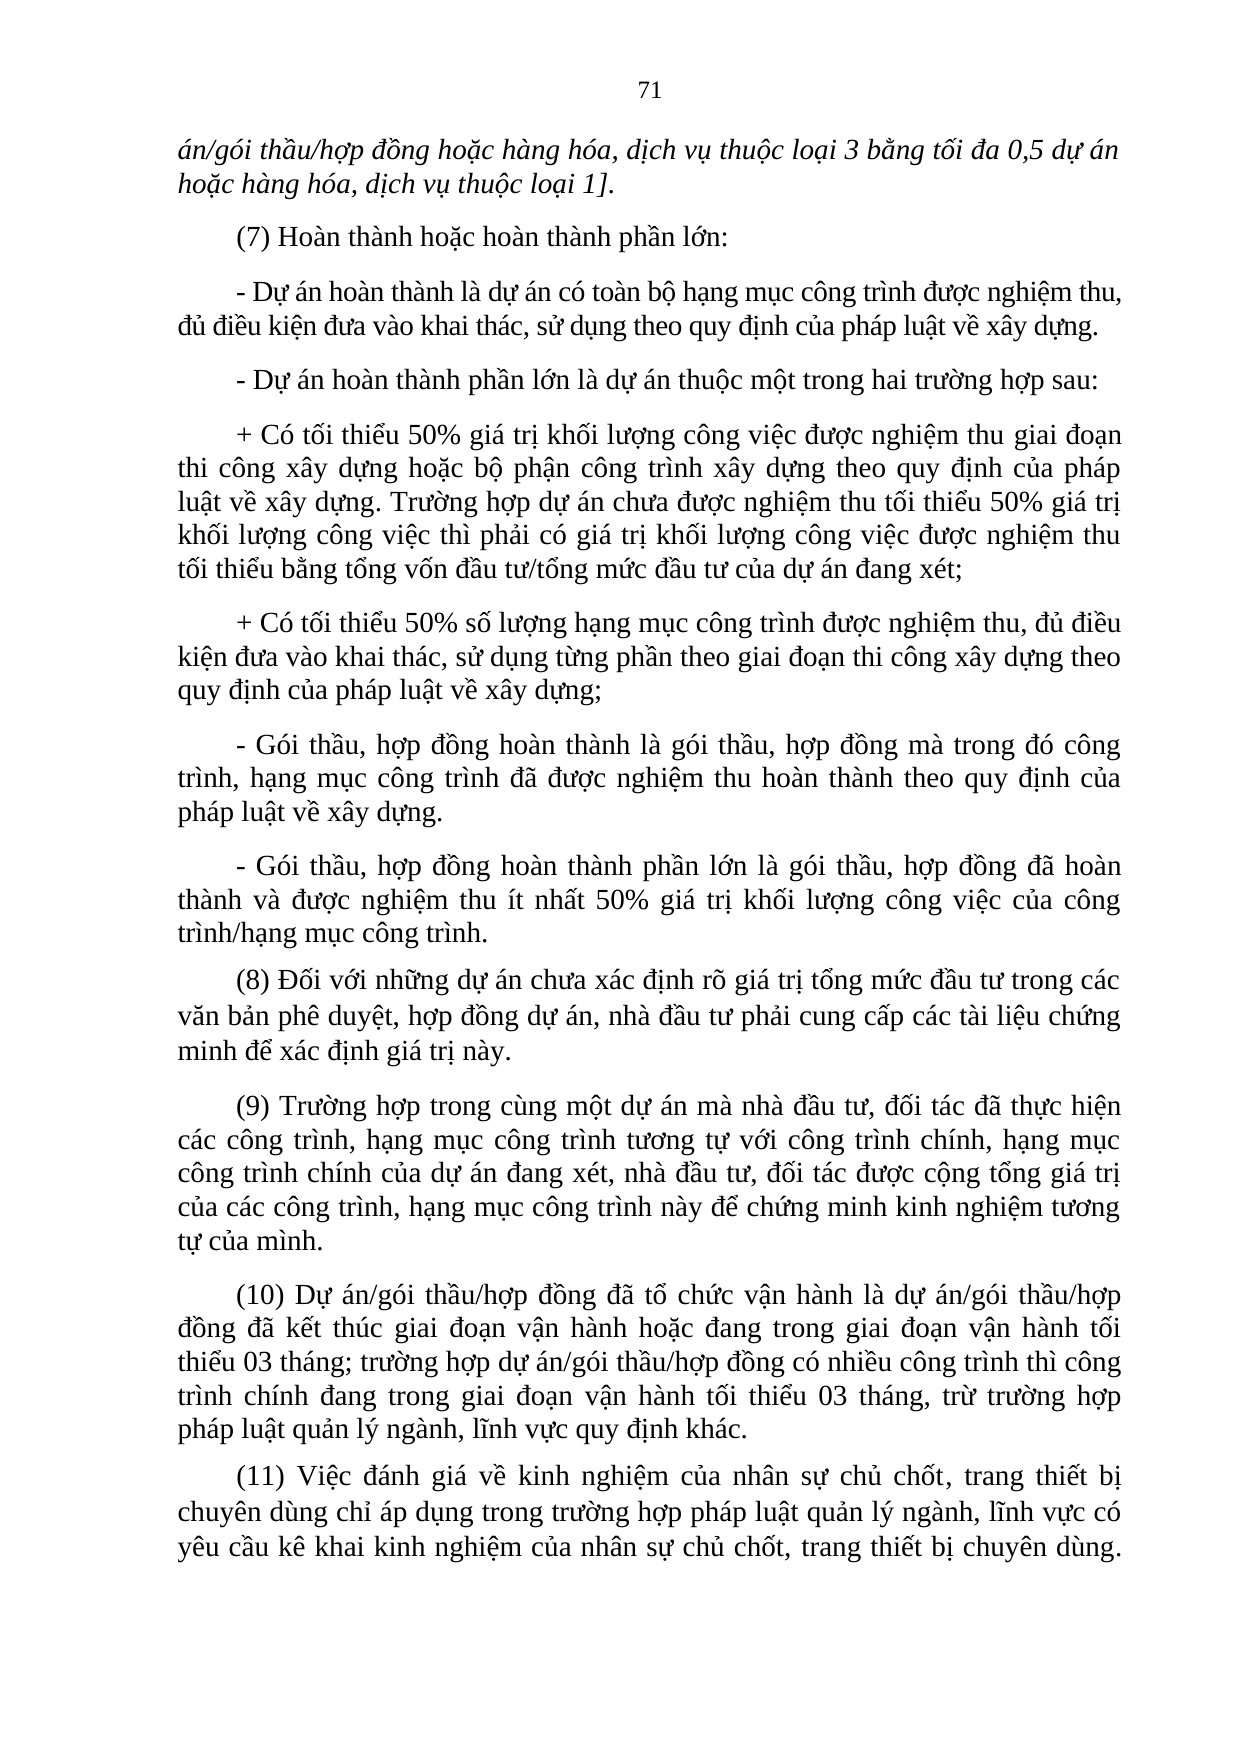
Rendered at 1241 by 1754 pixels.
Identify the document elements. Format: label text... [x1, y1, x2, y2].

text (10) Dự án/gói thầu/hợp đồng đã tổ chức vận hành là dự án/gói thầu/hợp đồng đã kết thúc giai đoạn vận hành hoặc đang trong giai đoạn vận hành tối thiểu 03 tháng; trường hợp dự án/gói thầu/hợp đồng có nhiều công trình thì công trình chính đang trong giai đoạn vận hành tối thiểu 03 tháng, trừ trường hợp pháp luật quản lý ngành, lĩnh vực quy định khác. [177, 1277, 1122, 1445]
text + Có tối thiểu 50% giá trị khối lượng công việc được nghiệm thu giai đoạn thi công xây dựng hoặc bộ phận công trình xây dựng theo quy định của pháp luật về xây dựng. Trường hợp dự án chưa được nghiệm thu tối thiểu 50% giá trị khối lượng công việc thì phải có giá trị khối lượng công việc được nghiệm thu tối thiểu bằng tổng vốn đầu tư/tổng mức đầu tư của dự án đang xét; [177, 417, 1122, 584]
text - Gói thầu, hợp đồng hoàn thành là gói thầu, hợp đồng mà trong đó công trình, hạng mục công trình đã được nghiệm thu hoàn thành theo quy định của pháp luật về xây dựng. [177, 727, 1122, 827]
text - Dự án hoàn thành là dự án có toàn bộ hạng mục công trình được nghiệm thu, đủ điều kiện đưa vào khai thác, sử dụng theo quy định của pháp luật về xây dựng. [177, 274, 1122, 342]
text (8) Đối với những dự án chưa xác định rõ giá trị tổng mức đầu tư trong các văn bản phê duyệt, hợp đồng dự án, nhà đầu tư phải cung cấp các tài liệu chứng minh để xác định giá trị này. [177, 961, 1122, 1068]
text - Dự án hoàn thành phần lớn là dự án thuộc một trong hai trường hợp sau: [177, 362, 1122, 396]
text (9) Trường hợp trong cùng một dự án mà nhà đầu tư, đối tác đã thực hiện các công trình, hạng mục công trình tương tự với công trình chính, hạng mục công trình chính của dự án đang xét, nhà đầu tư, đối tác được cộng tổng giá trị của các công trình, hạng mục công trình này để chứng minh kinh nghiệm tương tự của mình. [177, 1088, 1122, 1256]
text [177, 1457, 1122, 1563]
text - Gói thầu, hợp đồng hoàn thành phần lớn là gói thầu, hợp đồng đã hoàn thành và được nghiệm thu ít nhất 50% giá trị khối lượng công việc của công trình/hạng mục công trình. [177, 848, 1122, 949]
text (7) Hoàn thành hoặc hoàn thành phần lớn: [177, 218, 1122, 254]
text + Có tối thiểu 50% số lượng hạng mục công trình được nghiệm thu, đủ điều kiện đưa vào khai thác, sử dụng từng phần theo giai đoạn thi công xây dựng theo quy định của pháp luật về xây dựng; [177, 605, 1122, 706]
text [177, 132, 1122, 199]
